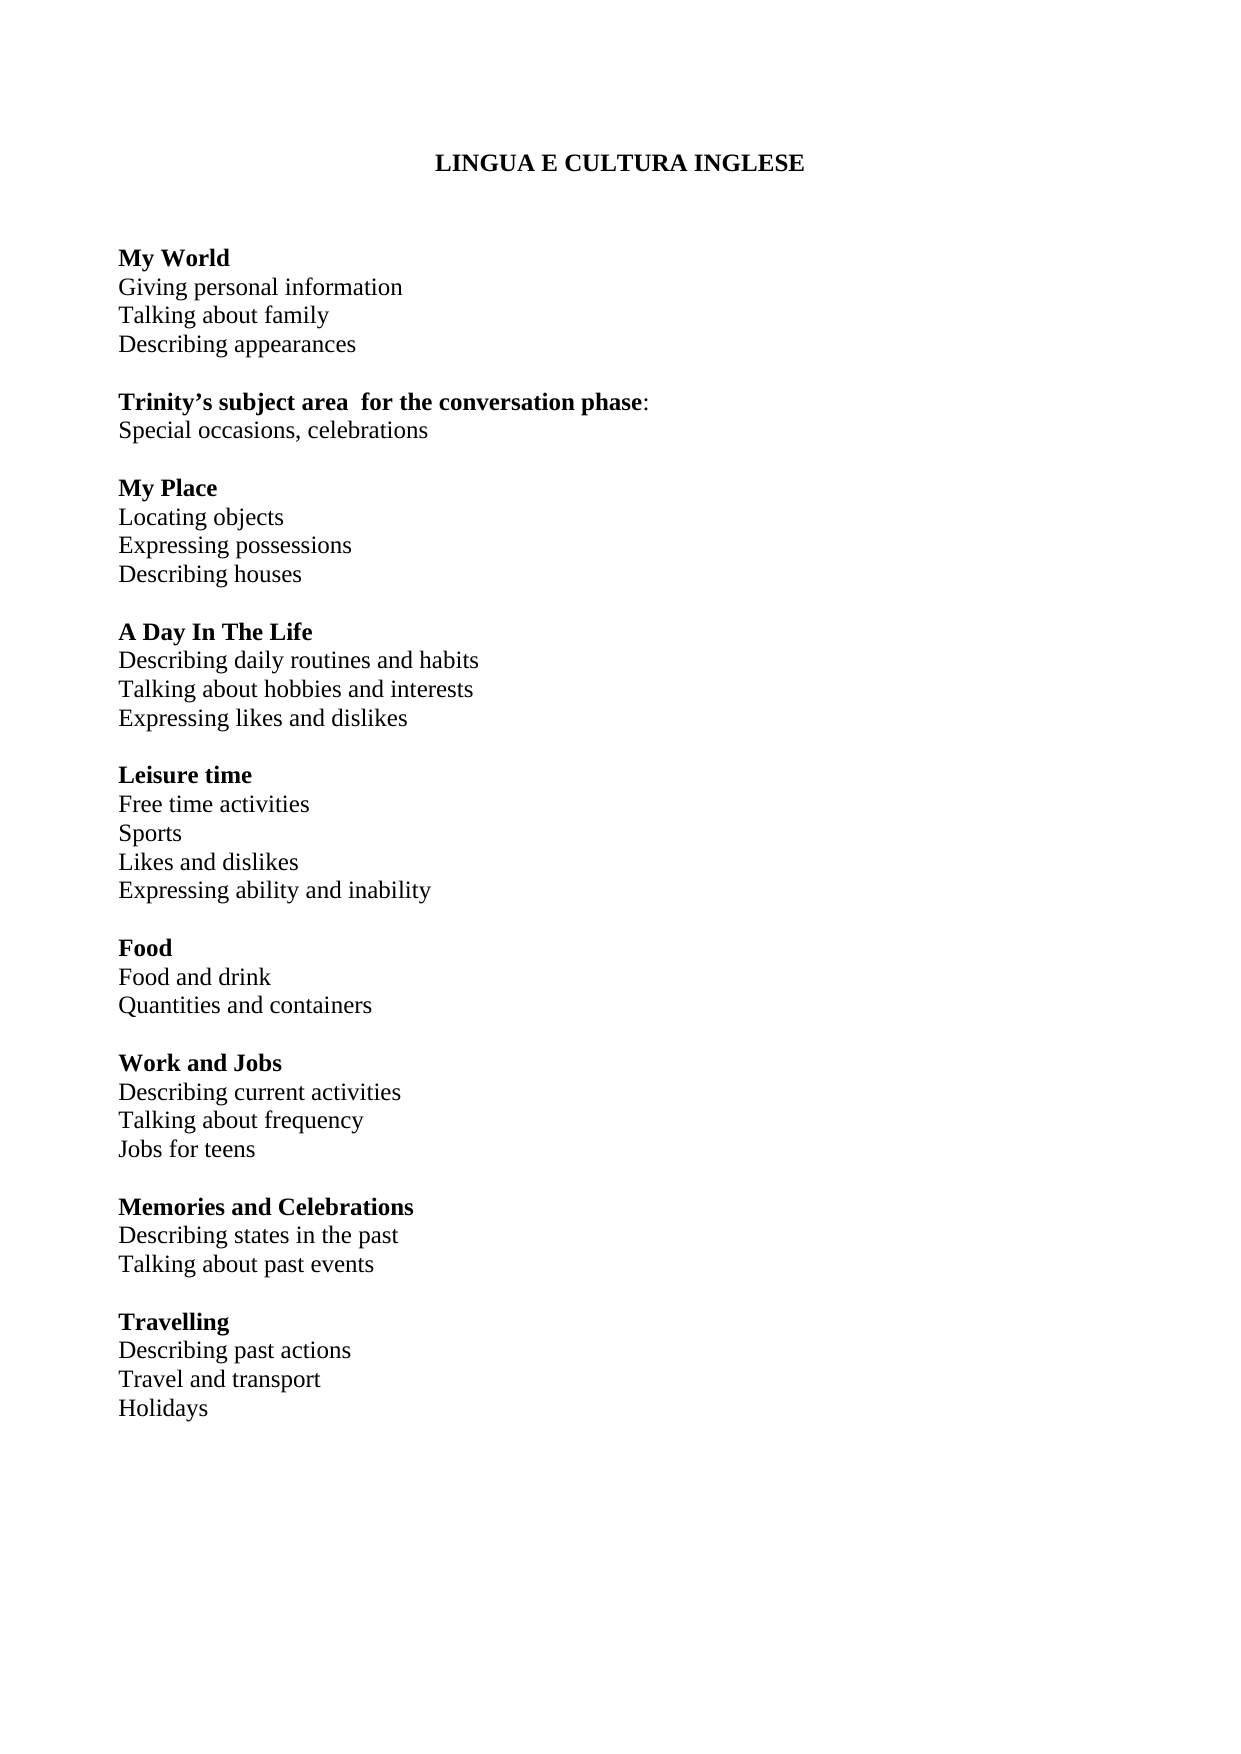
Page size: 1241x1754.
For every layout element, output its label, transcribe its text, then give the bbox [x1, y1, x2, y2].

text Talking about hobbies and interests [118, 674, 1122, 703]
text Describing past actions [118, 1336, 1122, 1364]
text A Day In The Life [118, 617, 1122, 646]
text Leisure time [118, 761, 1122, 789]
text Describing daily routines and habits [118, 646, 1122, 674]
text Trinity’s subject area for the conversation phase: [118, 387, 1122, 416]
text Free time activities [118, 789, 1122, 818]
text Quantities and containers [118, 991, 1122, 1019]
text Describing current activities [118, 1077, 1122, 1106]
text Expressing ability and inability [118, 876, 1122, 904]
text Travelling [118, 1307, 1122, 1336]
text Jobs for teens [118, 1134, 1122, 1163]
text Locating objects [118, 502, 1122, 531]
text Food and drink [118, 962, 1122, 991]
text Travel and transport [118, 1364, 1122, 1393]
text Giving personal information [118, 272, 1122, 301]
text Describing states in the past [118, 1221, 1122, 1249]
text LINGUA E CULTURA INGLESE [118, 148, 1122, 176]
text Work and Jobs [118, 1048, 1122, 1077]
text Expressing likes and dislikes [118, 703, 1122, 732]
text Likes and dislikes [118, 847, 1122, 876]
text My World [118, 243, 1122, 272]
text Talking about family [118, 301, 1122, 329]
text Describing appearances [118, 329, 1122, 358]
text Memories and Celebrations [118, 1192, 1122, 1221]
text My Place [118, 473, 1122, 502]
text Talking about past events [118, 1249, 1122, 1278]
text Special occasions, celebrations [118, 416, 1122, 444]
text Talking about frequency [118, 1106, 1122, 1134]
text Holidays [118, 1393, 1122, 1422]
text Describing houses [118, 559, 1122, 588]
text Expressing possessions [118, 531, 1122, 559]
text Sports [118, 818, 1122, 847]
text Food [118, 933, 1122, 962]
